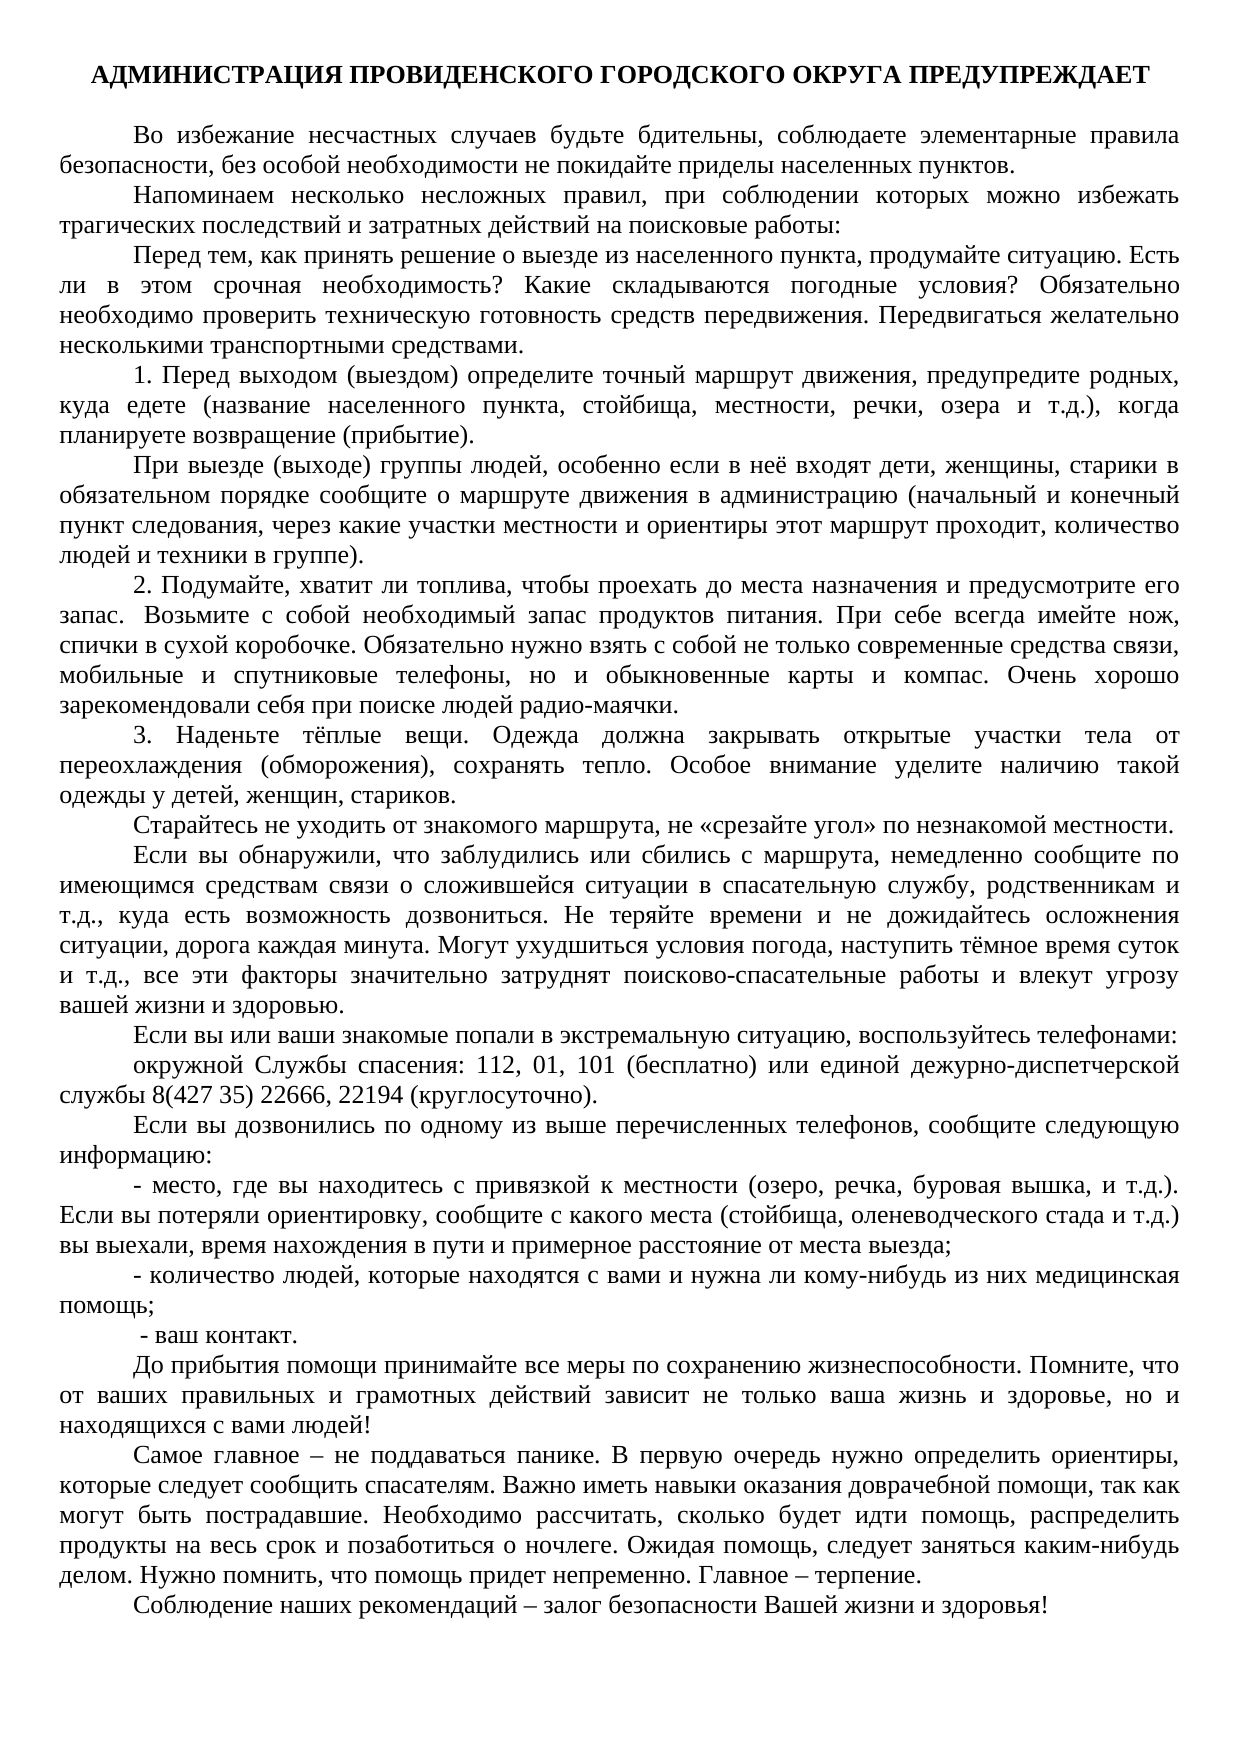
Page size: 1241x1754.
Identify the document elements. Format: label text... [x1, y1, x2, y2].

text До прибытия помощи принимайте все меры по сохранению жизнеспособности. Помните, что от ваших правильных и грамотных действий зависит не только ваша жизнь и здоровье, но и находящихся с вами людей! [59, 1349, 1181, 1439]
text Если вы дозвонились по одному из выше перечисленных телефонов, сообщите следующую информацию: [59, 1109, 1181, 1169]
text 3. Наденьте тёплые вещи. Одежда должна закрывать открытые участки тела от переохлаждения (обморожения), сохранять тепло. Особое внимание уделите наличию такой одежды у детей, женщин, стариков. [59, 719, 1181, 809]
text Если вы или ваши знакомые попали в экстремальную ситуацию, воспользуйтесь телефонами: [59, 1019, 1181, 1049]
text Во избежание несчастных случаев будьте бдительны, соблюдаете элементарные правила безопасности, без особой необходимости не покидайте приделы населенных пунктов. [59, 119, 1181, 179]
text Напоминаем несколько несложных правил, при соблюдении которых можно избежать трагических последствий и затратных действий на поисковые работы: [59, 179, 1181, 239]
text Старайтесь не уходить от знакомого маршрута, не «срезайте угол» по незнакомой местности. [59, 809, 1181, 839]
text Соблюдение наших рекомендаций – залог безопасности Вашей жизни и здоровья! [59, 1589, 1181, 1619]
text 2. Подумайте, хватит ли топлива, чтобы проехать до места назначения и предусмотрите его запас. Возьмите с собой необходимый запас продуктов питания. При себе всегда имейте нож, спички в сухой коробочке. Обязательно нужно взять с собой не только современные средства связи, мобильные и спутниковые телефоны, но и обыкновенные карты и компас. Очень хорошо зарекомендовали себя при поиске людей радио-маячки. [59, 569, 1181, 719]
text При выезде (выходе) группы людей, особенно если в неё входят дети, женщины, старики в обязательном порядке сообщите о маршруте движения в администрацию (начальный и конечный пункт следования, через какие участки местности и ориентиры этот маршрут проходит, количество людей и техники в группе). [59, 449, 1181, 569]
text окружной Службы спасения: 112, 01, 101 (бесплатно) или единой дежурно-диспетчерской службы 8(427 35) 22666, 22194 (круглосуточно). [59, 1049, 1181, 1109]
text Перед тем, как принять решение о выезде из населенного пункта, продумайте ситуацию. Есть ли в этом срочная необходимость? Какие складываются погодные условия? Обязательно необходимо проверить техническую готовность средств передвижения. Передвигаться желательно несколькими транспортными средствами. [59, 239, 1181, 359]
text Если вы обнаружили, что заблудились или сбились с маршрута, немедленно сообщите по имеющимся средствам связи о сложившейся ситуации в спасательную службу, родственникам и т.д., куда есть возможность дозвониться. Не теряйте времени и не дожидайтесь осложнения ситуации, дорога каждая минута. Могут ухудшиться условия погода, наступить тёмное время суток и т.д., все эти факторы значительно затруднят поисково-спасательные работы и влекут угрозу вашей жизни и здоровью. [59, 839, 1181, 1019]
text Самое главное – не поддаваться панике. В первую очередь нужно определить ориентиры, которые следует сообщить спасателям. Важно иметь навыки оказания доврачебной помощи, так как могут быть пострадавшие. Необходимо рассчитать, сколько будет идти помощь, распределить продукты на весь срок и позаботиться о ночлеге. Ожидая помощь, следует заняться каким-нибудь делом. Нужно помнить, что помощь придет непременно. Главное – терпение. [59, 1439, 1181, 1589]
text - место, где вы находитесь с привязкой к местности (озеро, речка, буровая вышка, и т.д.). Если вы потеряли ориентировку, сообщите с какого места (стойбища, оленеводческого стада и т.д.) вы выехали, время нахождения в пути и примерное расстояние от места выезда; [59, 1169, 1181, 1259]
text 1. Перед выходом (выездом) определите точный маршрут движения, предупредите родных, куда едете (название населенного пункта, стойбища, местности, речки, озера и т.д.), когда планируете возвращение (прибытие). [59, 359, 1181, 449]
text - количество людей, которые находятся с вами и нужна ли кому-нибудь из них медицинская помощь; [59, 1259, 1181, 1319]
text - ваш контакт. [59, 1319, 1181, 1349]
text АДМИНИСТРАЦИЯ ПРОВИДЕНСКОГО ГОРОДСКОГО ОКРУГА предупреждает [59, 59, 1181, 89]
